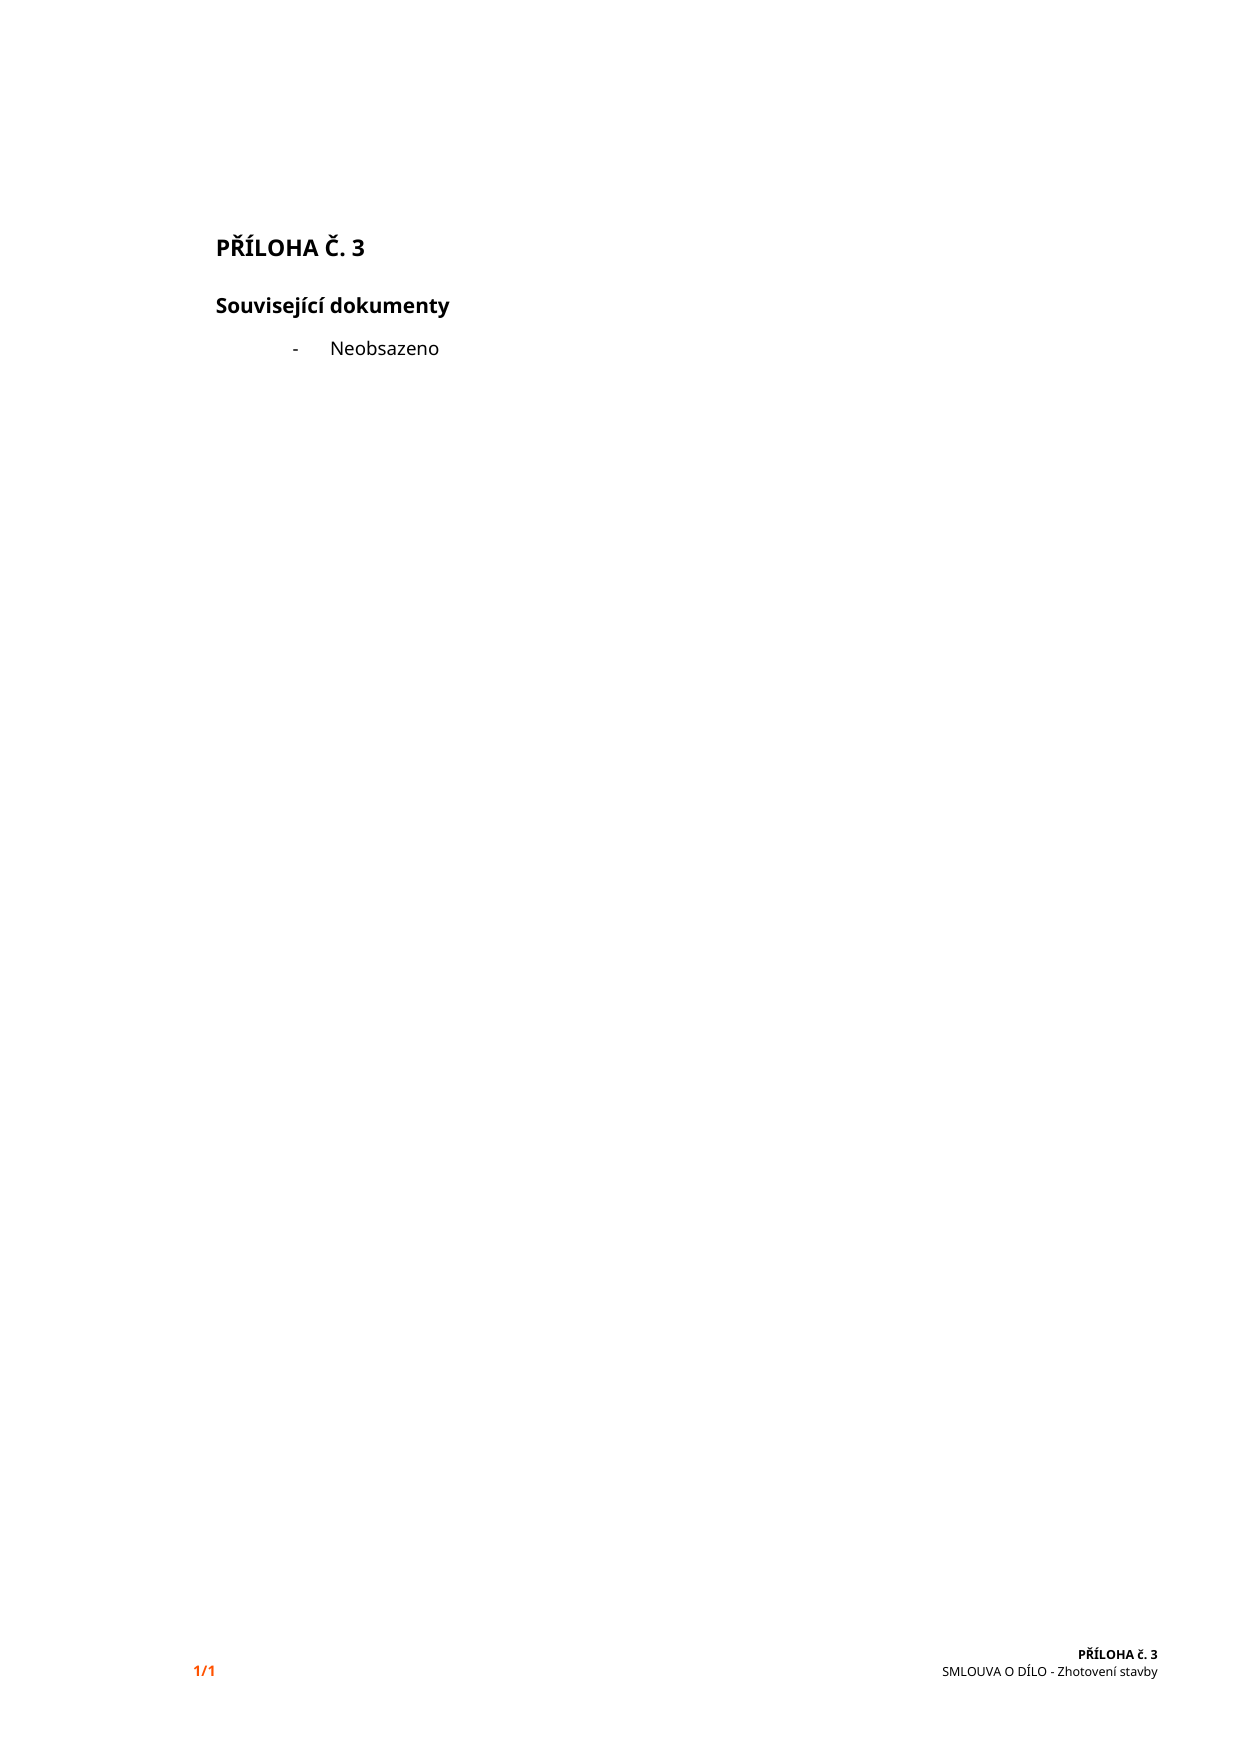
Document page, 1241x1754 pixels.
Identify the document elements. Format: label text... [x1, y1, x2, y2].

list Neobsazeno [292, 335, 1093, 361]
text Příloha č. 3 [216, 232, 1093, 263]
text Související dokumenty [216, 291, 1093, 320]
